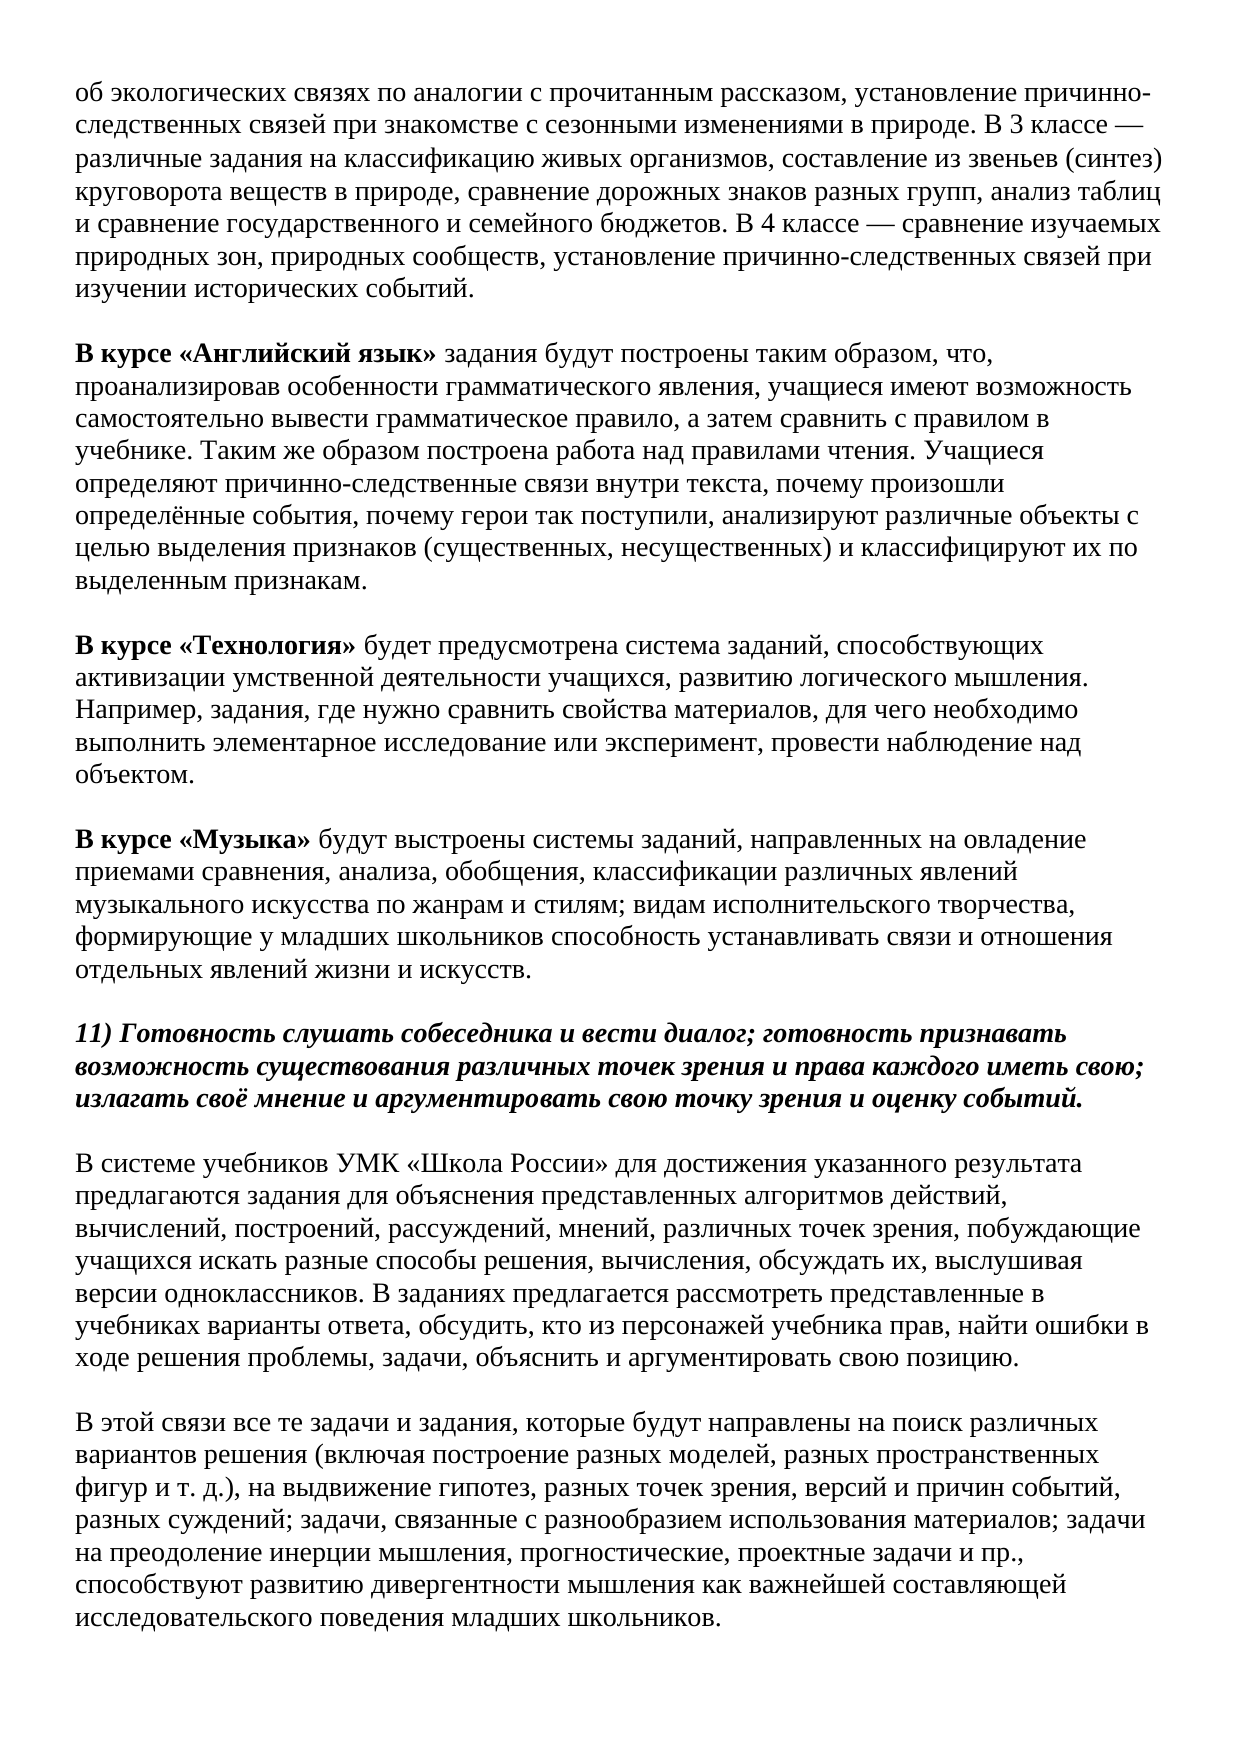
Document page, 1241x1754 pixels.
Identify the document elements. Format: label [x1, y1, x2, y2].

text [75, 75, 1165, 1664]
